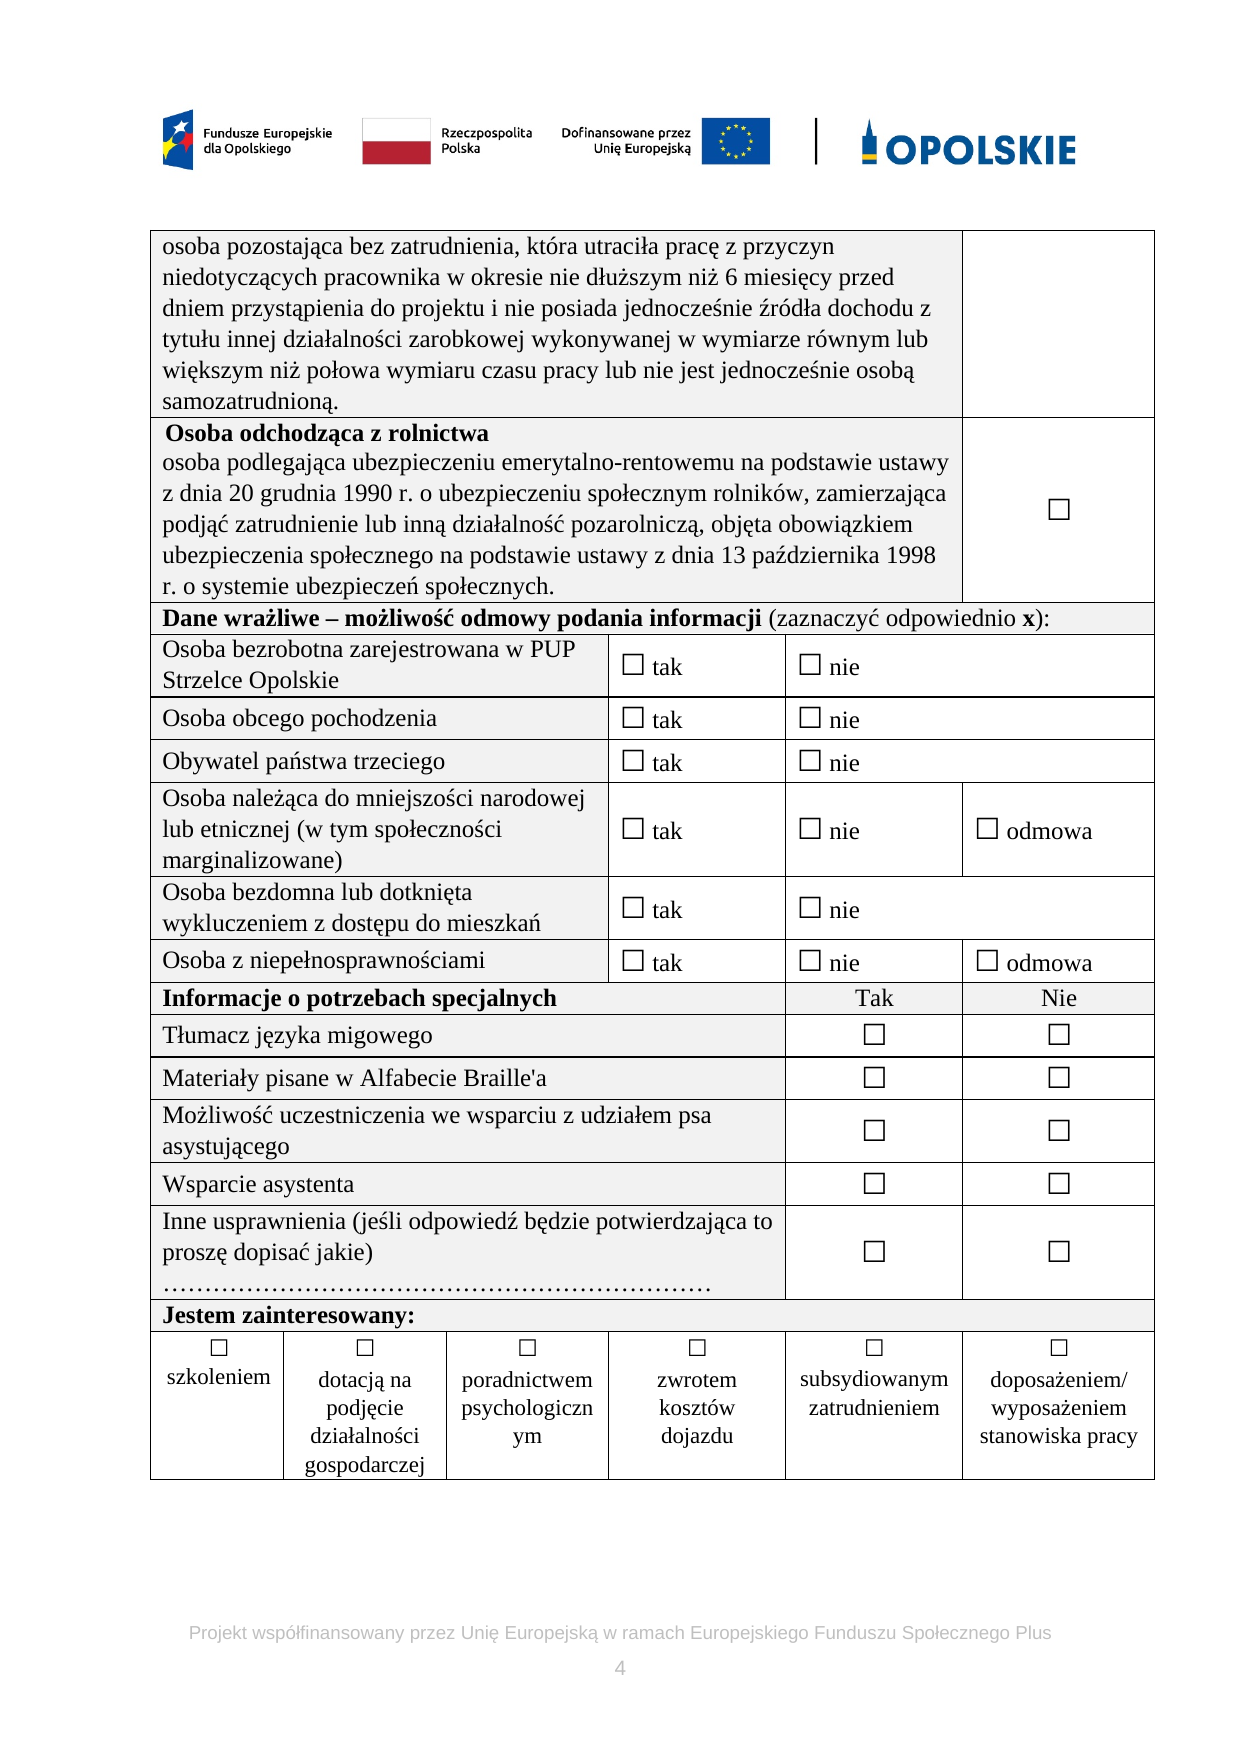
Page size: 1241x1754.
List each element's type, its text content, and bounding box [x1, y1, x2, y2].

table_cell Osoba obcego pochodzenia [151, 698, 608, 739]
table_cell Dane wrażliwe – możliwość odmowy podania informacji (zaznaczyć odpowiednio x): [151, 603, 1154, 633]
table_cell tak [609, 783, 785, 876]
table_cell [963, 231, 1154, 417]
table_cell tak [609, 740, 785, 782]
table_cell dotacją na podjęcie działalności gospodarczej [284, 1332, 446, 1479]
table_cell odmowa [963, 940, 1154, 982]
table_cell zwrotem kosztów dojazdu [609, 1332, 785, 1479]
table_cell tak [609, 698, 785, 739]
table_cell Nie [963, 983, 1154, 1014]
table_cell [963, 1015, 1154, 1056]
table_cell Informacje o potrzebach specjalnych [151, 983, 785, 1014]
table_cell subsydiowanym zatrudnieniem [786, 1332, 962, 1479]
table_cell Osoba bezrobotna zarejestrowana w PUP Strzelce Opolskie [151, 635, 608, 696]
table_cell Tak [786, 983, 962, 1014]
table_cell nie [786, 940, 962, 982]
table_cell Możliwość uczestniczenia we wsparciu z udziałem psa asystującego [151, 1100, 785, 1162]
table_cell nie [786, 783, 962, 876]
table_cell tak [609, 635, 785, 696]
table_cell [963, 1058, 1154, 1099]
table_cell doposażeniem/ wyposażeniem stanowiska pracy [963, 1332, 1154, 1479]
table_cell nie [786, 698, 1154, 739]
table_cell [786, 1015, 962, 1056]
table_cell nie [786, 877, 1154, 939]
table_cell Osoba z niepełnosprawnościami [151, 940, 608, 982]
table_cell Osoba należąca do mniejszości narodowej lub etnicznej (w tym społeczności marginalizowane) [151, 783, 608, 876]
table_cell szkoleniem [151, 1332, 283, 1479]
table_cell [963, 1163, 1154, 1205]
table_cell Wsparcie asystenta [151, 1163, 785, 1205]
table_cell poradnictwem psychologicznym [447, 1332, 608, 1479]
table_cell tak [609, 877, 785, 939]
picture [147, 90, 1092, 187]
table_cell Obywatel państwa trzeciego [151, 740, 608, 782]
table_cell tak [609, 940, 785, 982]
table_cell [786, 1206, 962, 1299]
table_cell [963, 1100, 1154, 1162]
table_cell Tłumacz języka migowego [151, 1015, 785, 1056]
table_cell odmowa [963, 783, 1154, 876]
table_cell Osoba bezdomna lub dotknięta wykluczeniem z dostępu do mieszkań [151, 877, 608, 939]
table_cell Materiały pisane w Alfabecie Braille'a [151, 1058, 785, 1099]
table_cell nie [786, 740, 1154, 782]
table_cell [786, 1058, 962, 1099]
table_cell [786, 1163, 962, 1205]
table_cell [963, 418, 1154, 602]
table_cell Osoba odchodząca z rolnictwa osoba podlegająca ubezpieczeniu emerytalno-rentowemu na podstawie ustawy z dnia 20 grudnia 1990 r. o ubezpieczeniu społecznym rolników, zamierzająca podjąć zatrudnienie lub inną działalność pozarolniczą, objęta obowiązkiem ubezpieczenia społecznego na podstawie ustawy z dnia 13 października 1998 r. o systemie ubezpieczeń społecznych. [151, 418, 962, 602]
table_cell [963, 1206, 1154, 1299]
table_cell Jestem zainteresowany: [151, 1300, 1154, 1331]
table_cell Inne usprawnienia (jeśli odpowiedź będzie potwierdzająca to proszę dopisać jakie)………………………………………………………… [151, 1206, 785, 1299]
table_cell [786, 1100, 962, 1162]
table_cell nie [786, 635, 1154, 696]
